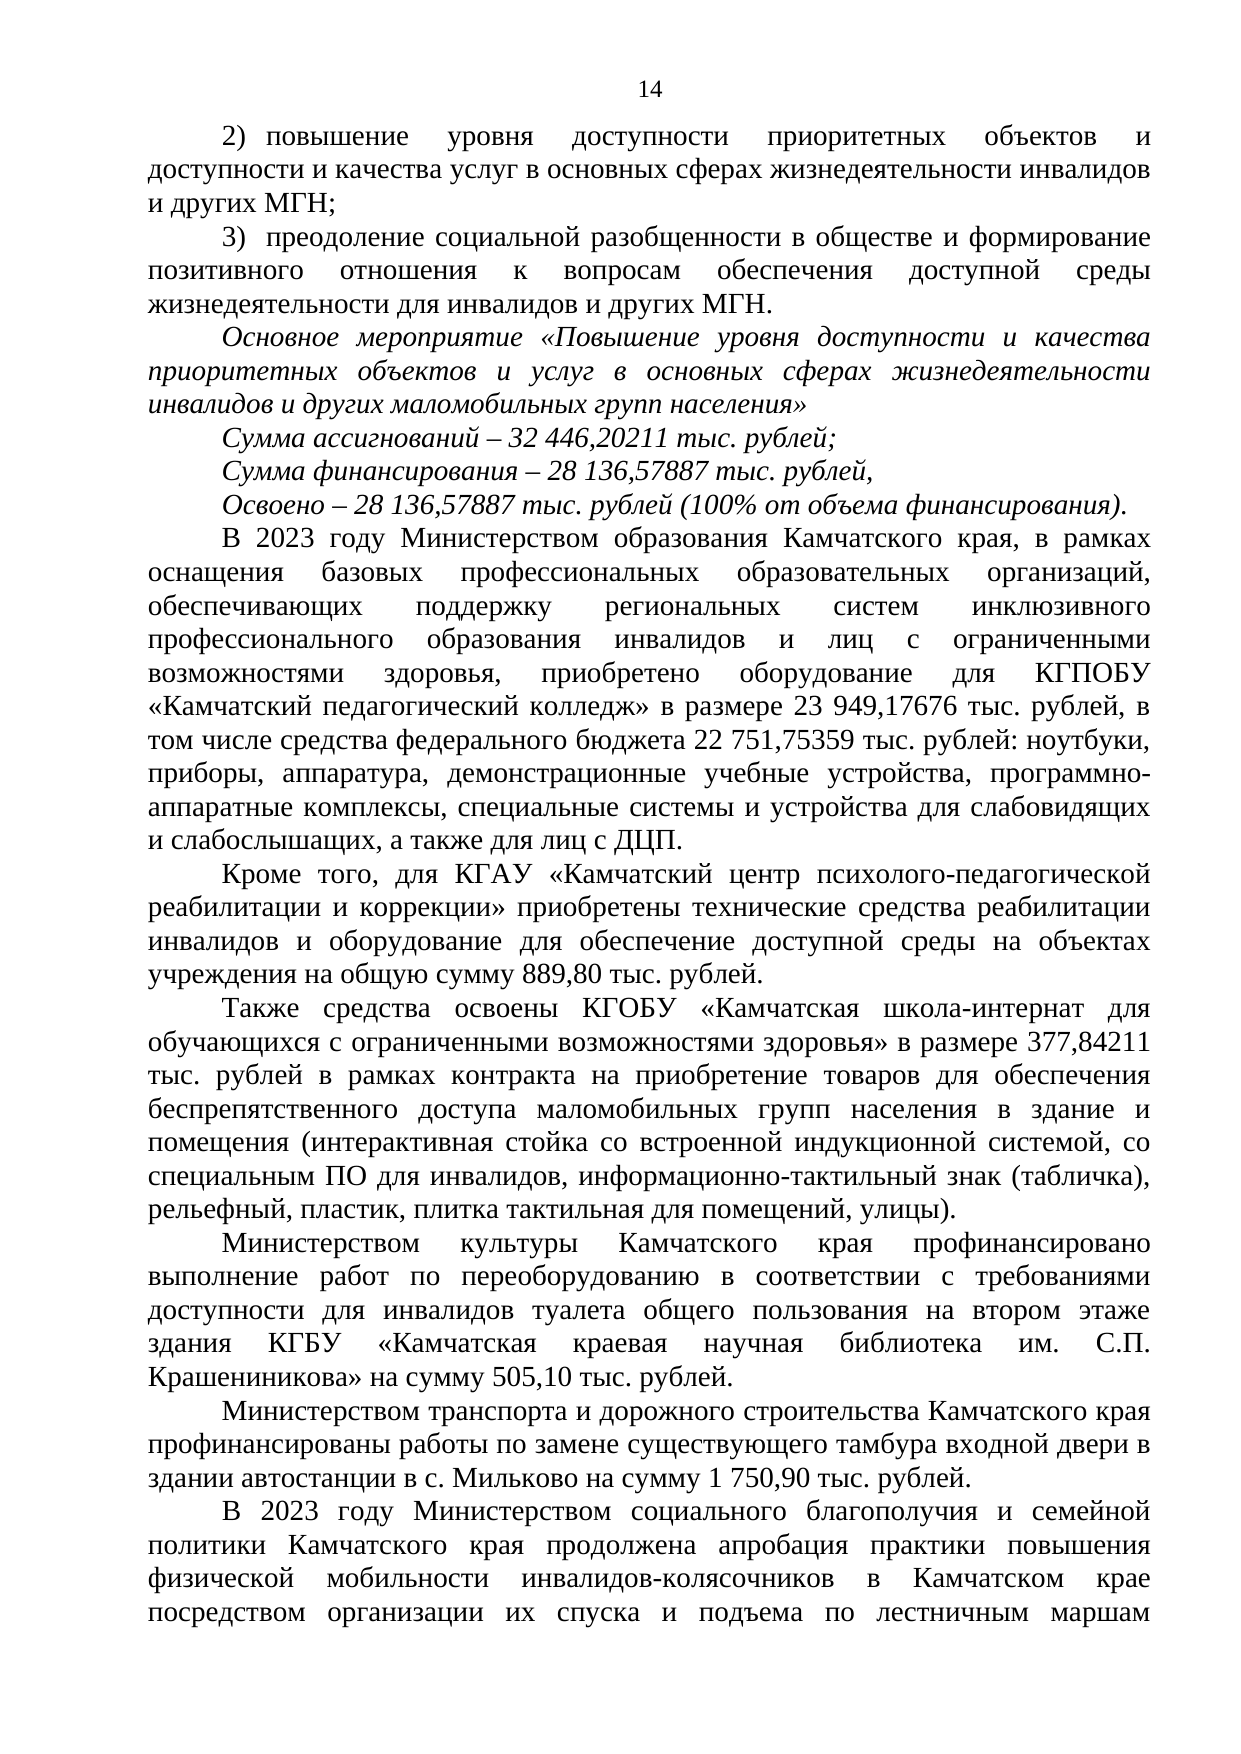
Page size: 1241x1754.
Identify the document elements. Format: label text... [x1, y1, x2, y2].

list повышение уровня доступности приоритетных объектов и доступности и качества услуг в основных сферах жизнедеятельности инвалидов и других МГН; [148, 118, 1152, 219]
list преодоление социальной разобщенности в обществе и формирование позитивного отношения к вопросам обеспечения доступной среды жизнедеятельности для инвалидов и других МГН. [148, 219, 1152, 319]
text В 2023 году Министерством образования Камчатского края, в рамках оснащения базовых профессиональных образовательных организаций, обеспечивающих поддержку региональных систем инклюзивного профессионального образования инвалидов и лиц с ограниченными возможностями здоровья, приобретено оборудование для КГПОБУ «Камчатский педагогический колледж» в размере 23 949,17676 тыс. рублей, в том числе средства федерального бюджета 22 751,75359 тыс. рублей: ноутбуки, приборы, аппаратура, демонстрационные учебные устройства, программно-аппаратные комплексы, специальные системы и устройства для слабовидящих и слабослышащих, а также для лиц с ДЦП. [148, 521, 1152, 856]
text Кроме того, для КГАУ «Камчатский центр психолого-педагогической реабилитации и коррекции» приобретены технические средства реабилитации инвалидов и оборудование для обеспечение доступной среды на объектах учреждения на общую сумму 889,8‬0 тыс. рублей. [148, 856, 1152, 990]
text Сумма финансирования – 28 136,57887 тыс. рублей, [148, 453, 1152, 487]
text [148, 1493, 1152, 1627]
text Министерством культуры Камчатского края профинансировано выполнение работ по переоборудованию в соответствии с требованиями доступности для инвалидов туалета общего пользования на втором этаже здания КГБУ «Камчатская краевая научная библиотека им. С.П. Крашениникова» на сумму 505,10 тыс. рублей. [148, 1225, 1152, 1393]
text Министерством транспорта и дорожного строительства Камчатского края профинансированы работы по замене существующего тамбура входной двери в здании автостанции в с. Мильково на сумму 1 750,90 тыс. рублей. [148, 1393, 1152, 1493]
text Освоено – 28 136,57887 тыс. рублей (100% от объема финансирования). [148, 487, 1152, 521]
text Сумма ассигнований – 32 446,20211 тыс. рублей; [148, 420, 1152, 453]
text Также средства освоены КГОБУ «Камчатская школа-интернат для обучающихся с ограниченными возможностями здоровья» в размере 377,84211 тыс. рублей в рамках контракта на приобретение товаров для обеспечения беспрепятственного доступа маломобильных групп населения в здание и помещения (интерактивная стойка со встроенной индукционной системой, со специальным ПО для инвалидов, информационно-тактильный знак (табличка), рельефный, пластик, плитка тактильная для помещений, улицы). [148, 990, 1152, 1225]
text Основное мероприятие «Повышение уровня доступности и качества приоритетных объектов и услуг в основных сферах жизнедеятельности инвалидов и других маломобильных групп населения» [148, 319, 1152, 420]
